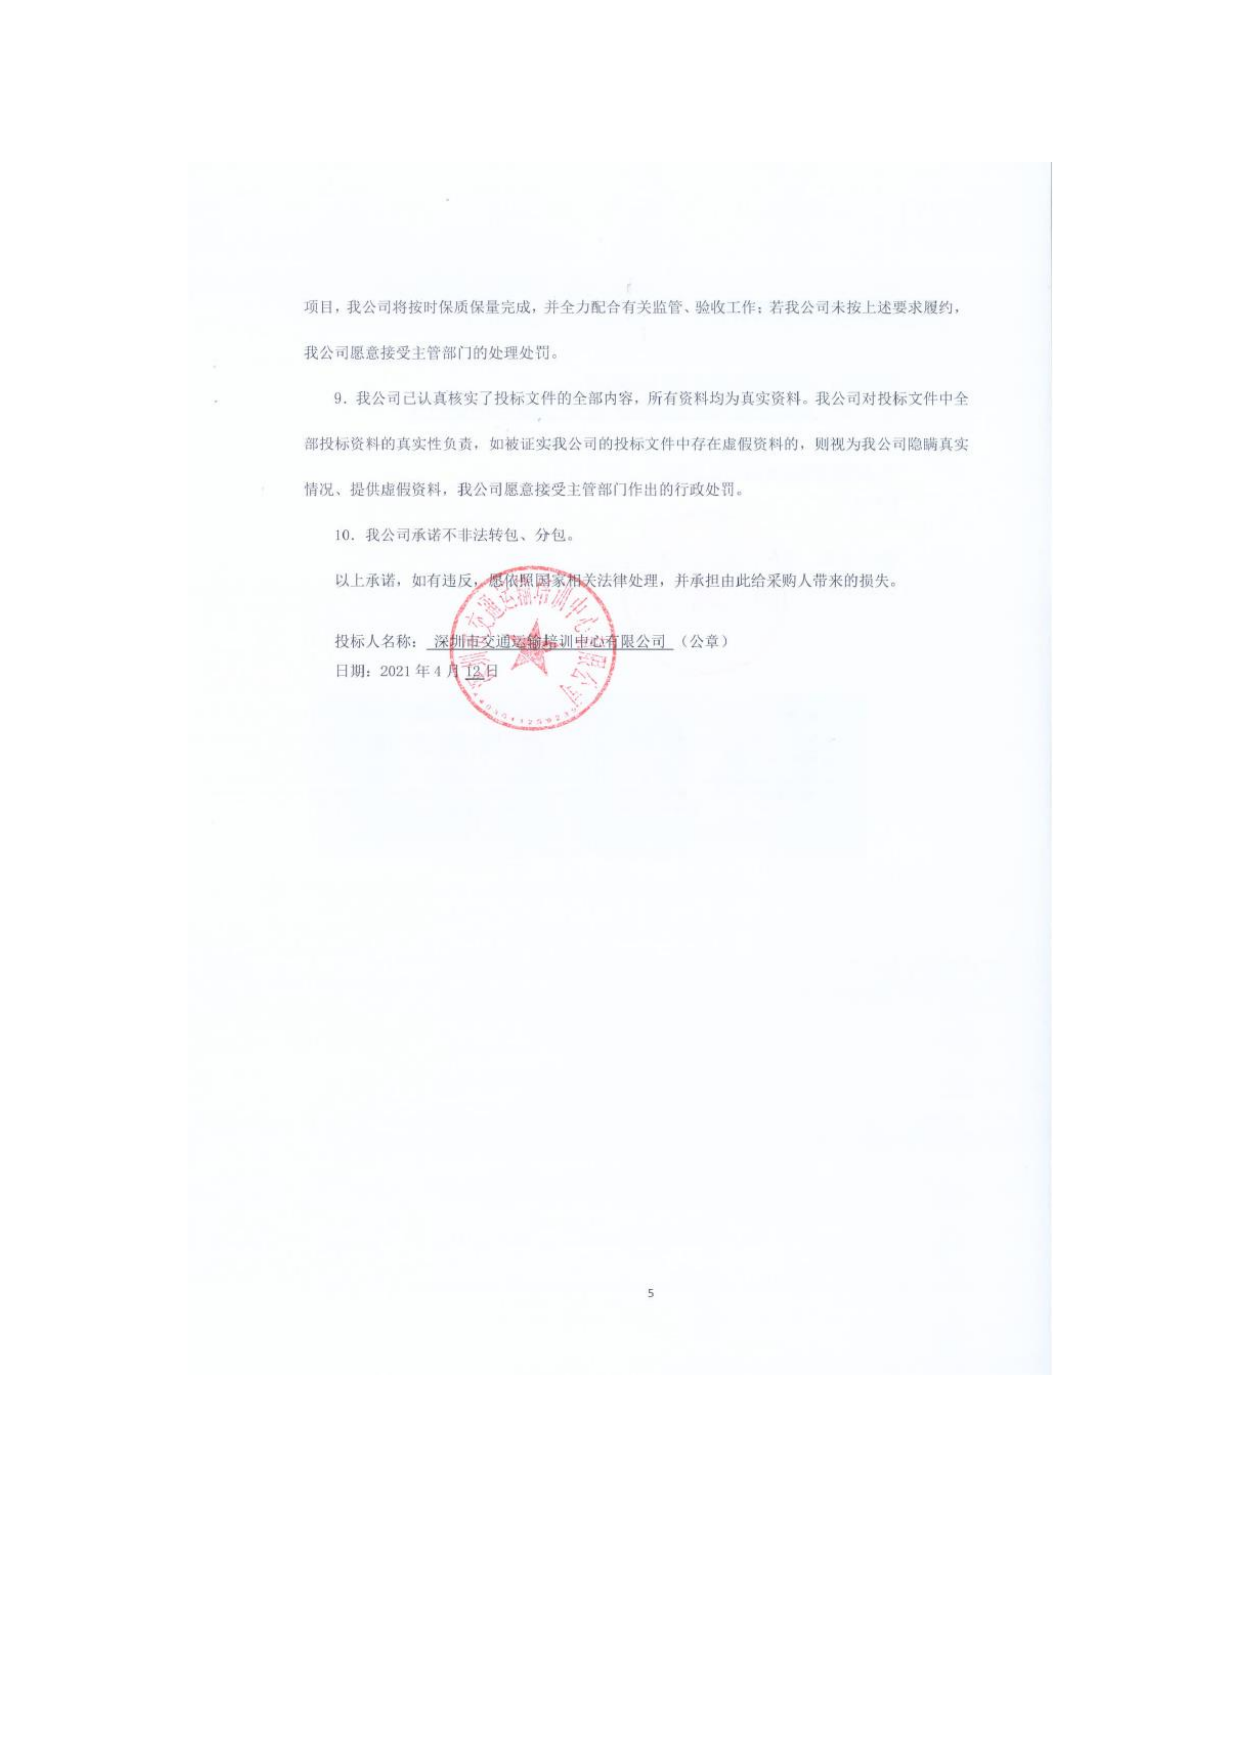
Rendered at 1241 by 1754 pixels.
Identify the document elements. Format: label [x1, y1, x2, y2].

picture [187, 162, 1053, 1375]
